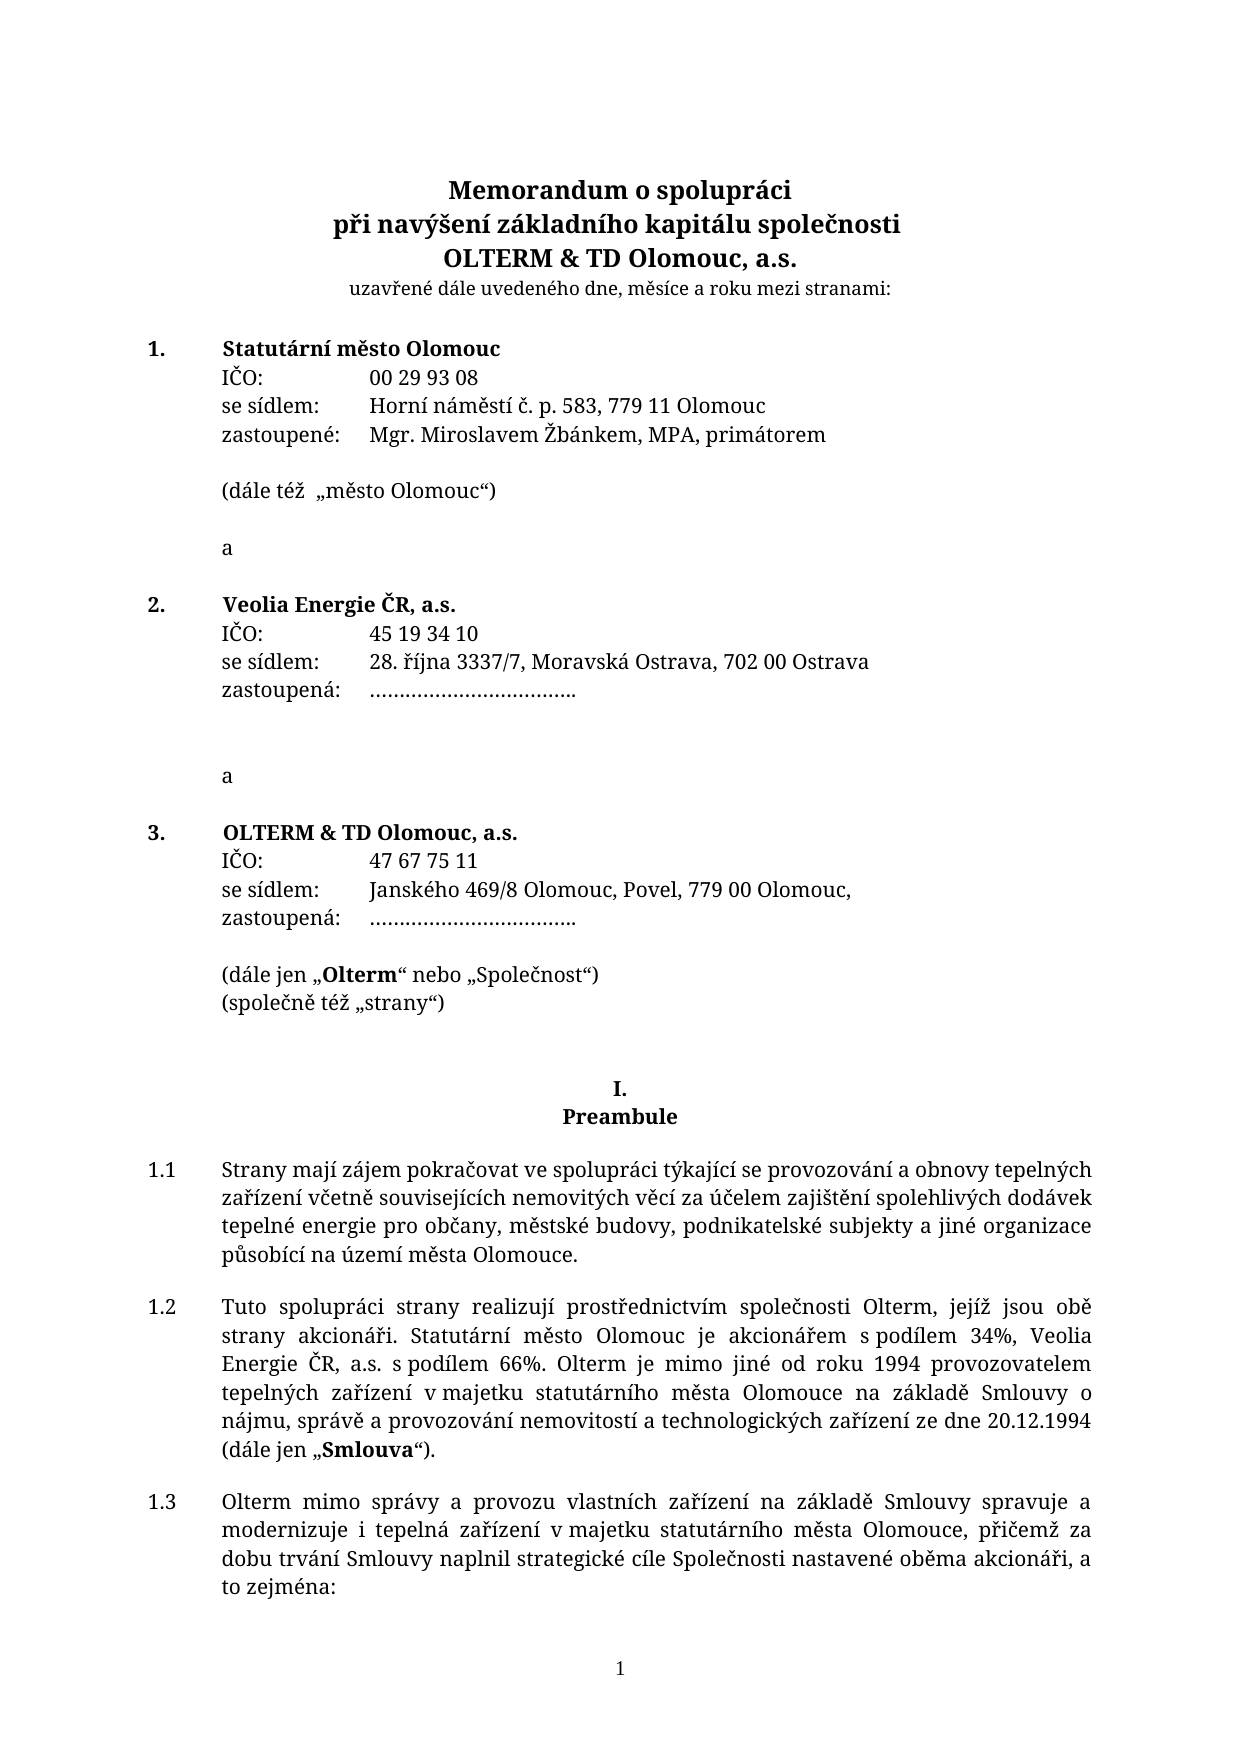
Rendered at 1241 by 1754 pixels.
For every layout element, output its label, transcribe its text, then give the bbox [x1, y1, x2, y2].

list Strany mají zájem pokračovat ve spolupráci týkající se provozování a obnovy tepelných zařízení včetně souvisejících nemovitých věcí za účelem zajištění spolehlivých dodávek tepelné energie pro občany, městské budovy, podnikatelské subjekty a jiné organizace působící na území města Olomouce. [148, 1155, 1093, 1268]
text I. [148, 1074, 1093, 1102]
list Tuto spolupráci strany realizují prostřednictvím společnosti Olterm, jejíž jsou obě strany akcionáři. Statutární město Olomouc je akcionářem s podílem 34%, Veolia Energie ČR, a.s. s podílem 66%. Olterm je mimo jiné od roku 1994 provozovatelem tepelných zařízení v majetku statutárního města Olomouce na základě Smlouvy o nájmu, správě a provozování nemovitostí a technologických zařízení ze dne 20.12.1994 (dále jen „Smlouva“). [148, 1292, 1093, 1463]
list Olterm mimo správy a provozu vlastních zařízení na základě Smlouvy spravuje a modernizuje i tepelná zařízení v majetku statutárního města Olomouce, přičemž za dobu trvání Smlouvy naplnil strategické cíle Společnosti nastavené oběma akcionáři, a to zejména: [148, 1487, 1093, 1601]
text Preambule [148, 1102, 1093, 1131]
text zastoupená: …………………………….. [221, 903, 1093, 932]
list Statutární město Olomouc [148, 334, 1093, 363]
text IČO: 47 67 75 11 [221, 846, 1093, 875]
text a [221, 533, 1093, 562]
text při navýšení základního kapitálu společnosti OLTERM & TD Olomouc, a.s. [148, 207, 1093, 275]
text a [221, 761, 1093, 789]
text se sídlem: Horní náměstí č. p. 583, 779 11 Olomouc [221, 391, 1093, 420]
text IČO: 45 19 34 10 [185, 619, 1093, 647]
text (dále jen „Olterm“ nebo „Společnost“) [221, 960, 1093, 988]
text uzavřené dále uvedeného dne, měsíce a roku mezi stranami: [148, 275, 1093, 300]
text zastoupená: …………………………….. [221, 676, 1093, 704]
text Memorandum o spolupráci [148, 173, 1093, 207]
text (společně též „strany“) [221, 988, 1093, 1017]
text IČO: 00 29 93 08 [221, 363, 1093, 391]
list OLTERM & TD Olomouc, a.s. [148, 818, 1093, 846]
list Veolia Energie ČR, a.s. [148, 590, 1093, 619]
text (dále též „město Olomouc“) [221, 477, 1093, 505]
text zastoupené: Mgr. Miroslavem Žbánkem, MPA, primátorem [221, 420, 1093, 448]
text se sídlem: Janského 469/8 Olomouc, Povel, 779 00 Olomouc, [221, 875, 1093, 903]
text se sídlem: 28. října 3337/7, Moravská Ostrava, 702 00 Ostrava [221, 647, 1093, 676]
